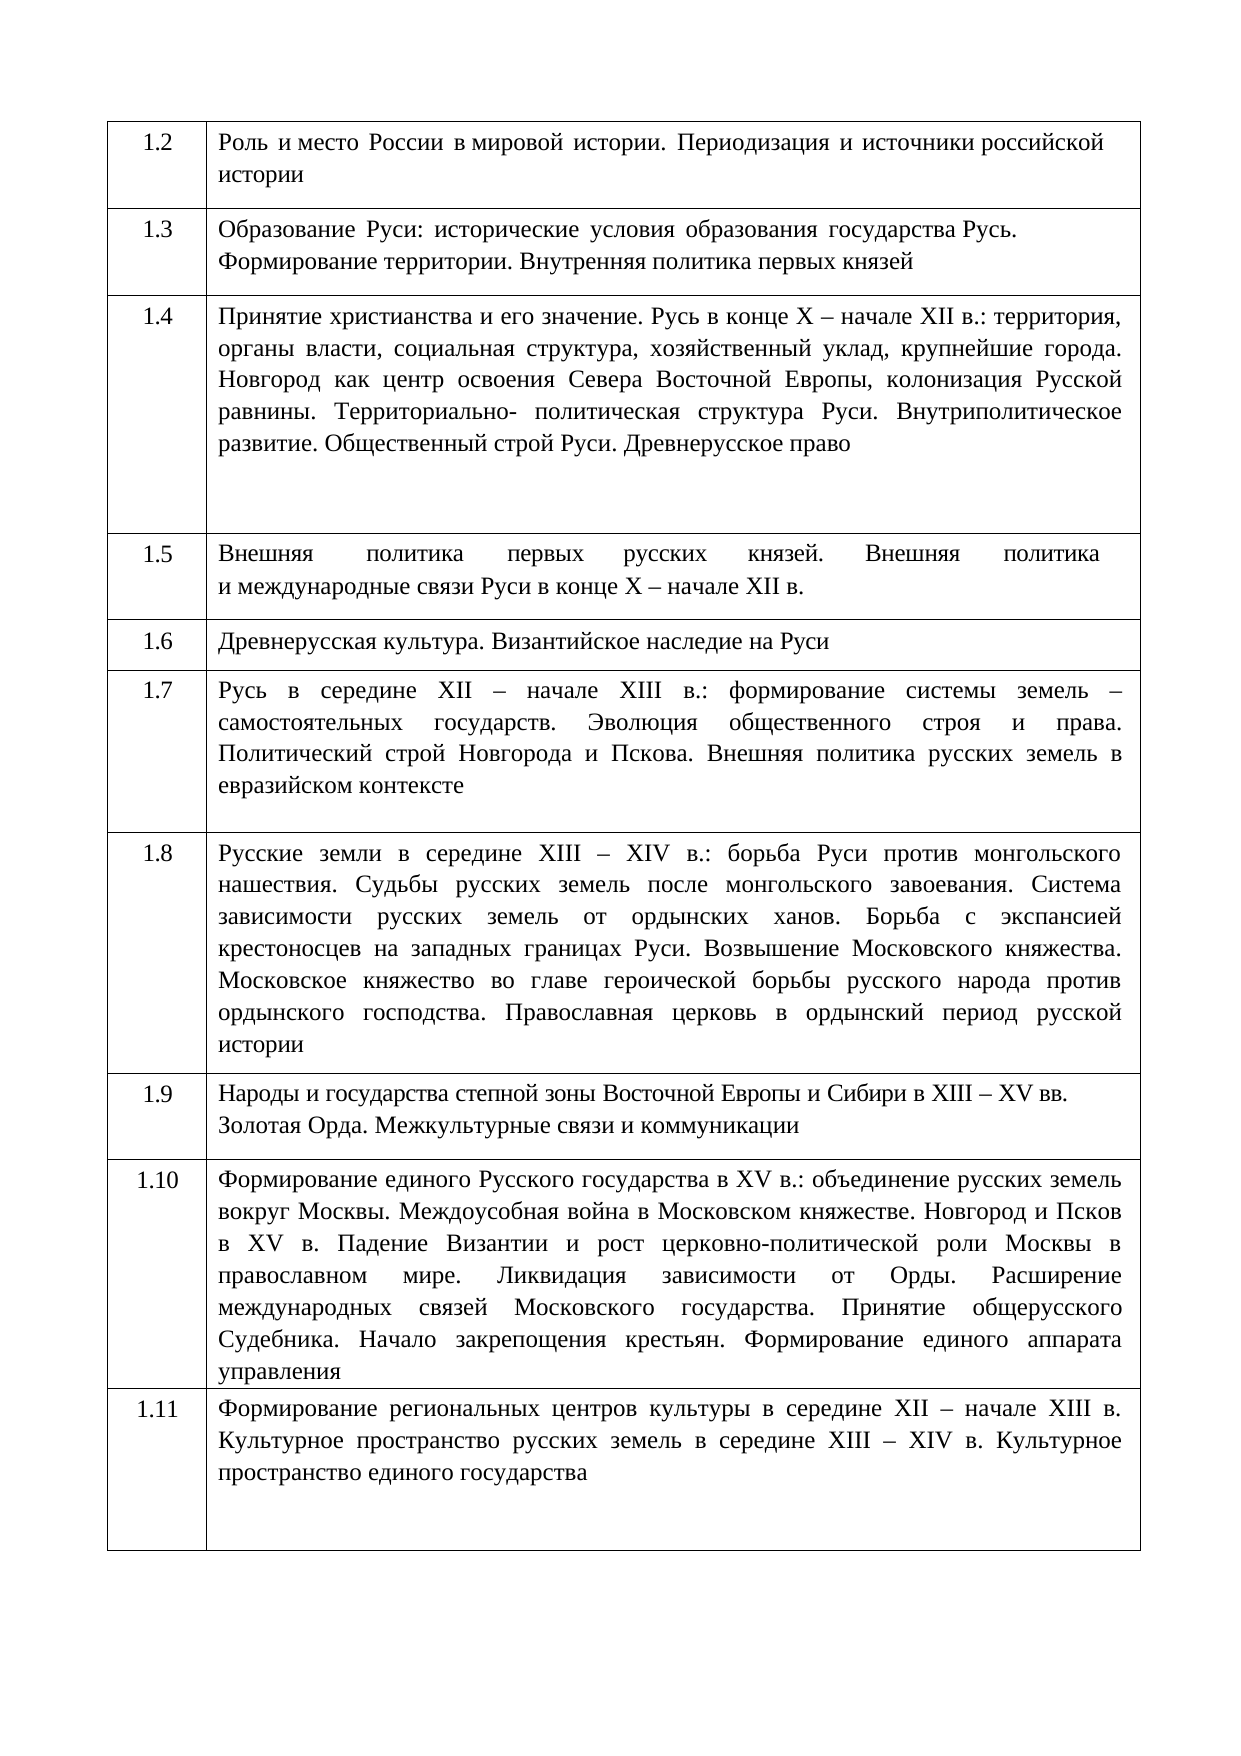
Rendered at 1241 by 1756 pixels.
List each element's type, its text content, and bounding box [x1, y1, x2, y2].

table_cell Народы и государства степной зоны Восточной Европы и Сибири в XIII – XV вв. Золотая Орда. Межкультурные связи и коммуникации [207, 1074, 1140, 1159]
table_cell Русские земли в середине XIII – XIV в.: борьба Руси против монгольского нашествия. Судьбы русских земель после монгольского завоевания. Система зависимости русских земель от ордынских ханов. Борьба с экспансией крестоносцев на западных границах Руси. Возвышение Московского княжества. Московское княжество во главе героической борьбы русского народа против ордынского господства. Православная церковь в ордынский период русской истории [207, 833, 1140, 1072]
table_cell Внешняя политика первых русских князей. Внешняя политика и международные связи Руси в конце X – начале XII в. [207, 534, 1140, 619]
table_cell 1.2 [108, 122, 206, 208]
table_cell 1.4 [108, 296, 206, 533]
table_cell 1.9 [108, 1074, 206, 1159]
table_cell 1.8 [108, 833, 206, 1072]
table_cell Принятие христианства и его значение. Русь в конце X – начале XII в.: территория, органы власти, социальная структура, хозяйственный уклад, крупнейшие города. Новгород как центр освоения Севера Восточной Европы, колонизация Русской равнины. Территориально- политическая структура Руси. Внутриполитическое развитие. Общественный строй Руси. Древнерусское право [207, 296, 1140, 533]
table_cell 1.11 [108, 1389, 206, 1550]
table_cell 1.5 [108, 534, 206, 619]
table_cell Русь в середине XII – начале XIII в.: формирование системы земель – самостоятельных государств. Эволюция общественного строя и права. Политический строй Новгорода и Пскова. Внешняя политика русских земель в евразийском контексте [207, 671, 1140, 832]
table_cell Образование Руси: исторические условия образования государства Русь. Формирование территории. Внутренняя политика первых князей [207, 209, 1140, 295]
table_cell 1.7 [108, 671, 206, 832]
table_cell Роль и место России в мировой истории. Периодизация и источники российской истории [207, 122, 1140, 208]
table_cell 1.3 [108, 209, 206, 295]
table_cell Формирование единого Русского государства в XV в.: объединение русских земель вокруг Москвы. Междоусобная война в Московском княжестве. Новгород и Псков в XV в. Падение Византии и рост церковно-политической роли Москвы в православном мире. Ликвидация зависимости от Орды. Расширение международных связей Московского государства. Принятие общерусского Судебника. Начало закрепощения крестьян. Формирование единого аппарата управления [207, 1160, 1140, 1387]
table_cell Древнерусская культура. Византийское наследие на Руси [207, 620, 1140, 669]
table_cell 1.10 [108, 1160, 206, 1387]
table_cell 1.6 [108, 620, 206, 669]
table_cell Формирование региональных центров культуры в середине XII – начале XIII в. Культурное пространство русских земель в середине XIII – XIV в. Культурное пространство единого государства [207, 1389, 1140, 1550]
